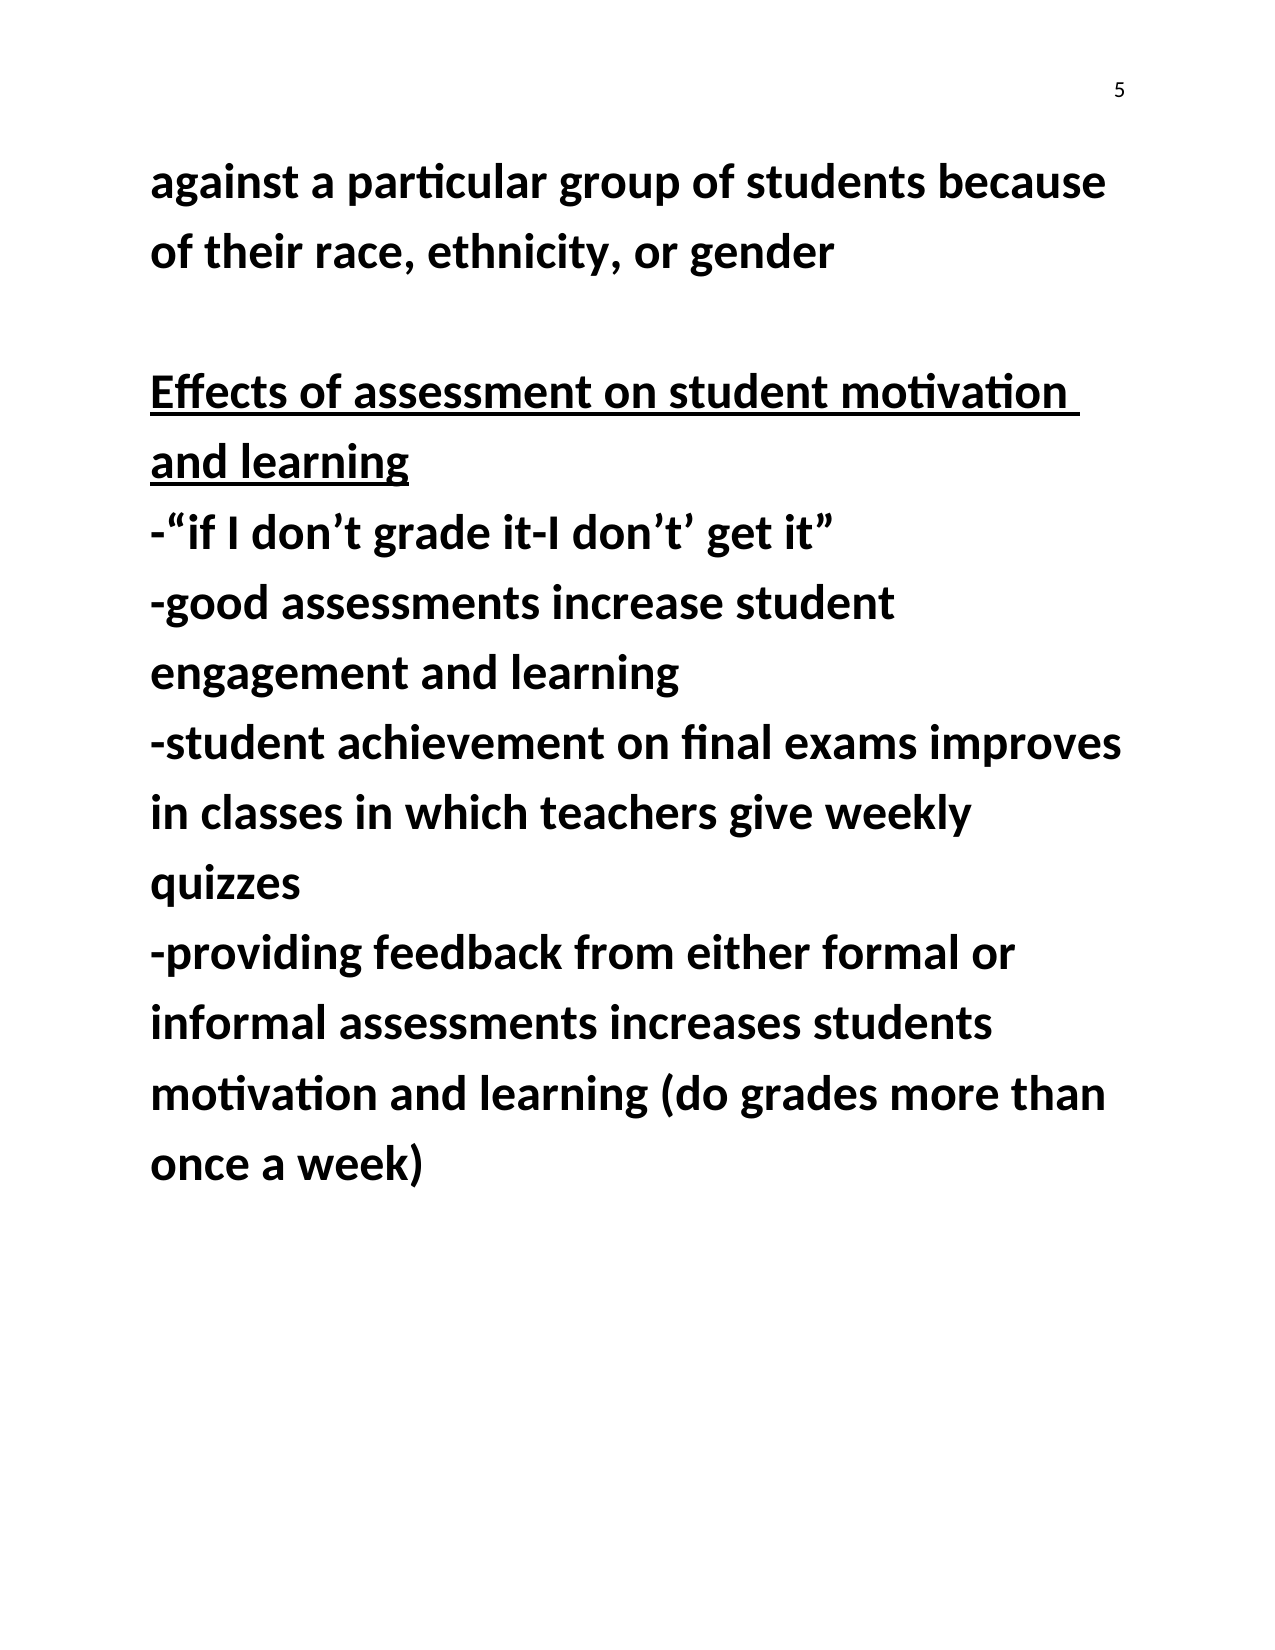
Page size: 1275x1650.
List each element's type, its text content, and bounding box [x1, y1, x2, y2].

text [150, 150, 1125, 281]
text -student achievement on final exams improves in classes in which teachers give weekly quizzes [150, 711, 1125, 912]
text -good assessments increase student engagement and learning [150, 571, 1125, 702]
text -providing feedback from either formal or informal assessments increases students motivation and learning (do grades more than once a week) [150, 921, 1125, 1192]
text -“if I don’t grade it-I don’t’ get it” [150, 501, 1125, 562]
text Effects of assessment on student motivation and learning [150, 360, 1125, 491]
